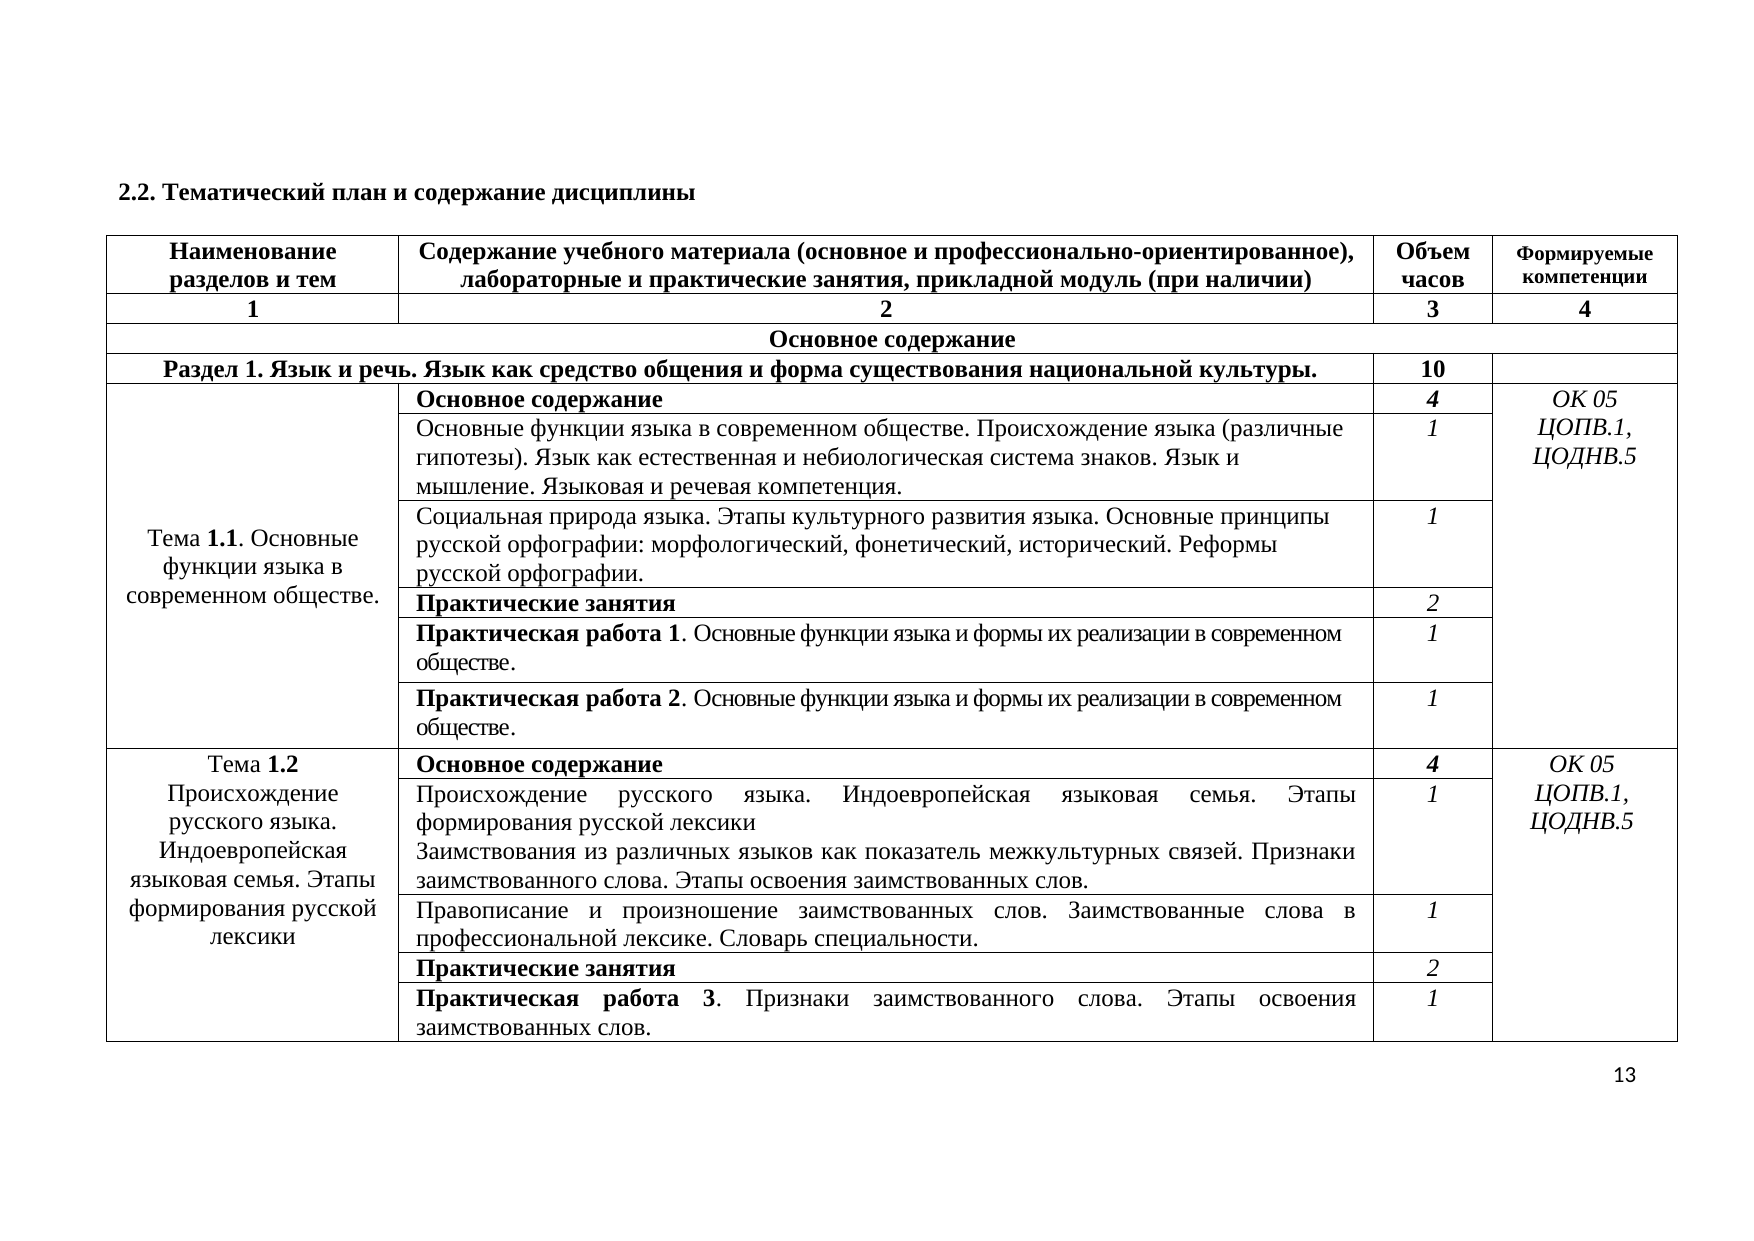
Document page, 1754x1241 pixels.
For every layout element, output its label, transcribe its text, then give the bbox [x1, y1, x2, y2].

table_cell 1 [1374, 618, 1492, 682]
text 2.2. Тематический план и содержание дисциплины [118, 177, 1630, 206]
table_cell 4 [1374, 384, 1492, 412]
table_cell Практическая работа 1. Основные функции языка и формы их реализации в современном обществе. [399, 618, 1373, 682]
table_cell Практическая работа 2. Основные функции языка и формы их реализации в современном обществе. [399, 683, 1373, 748]
table_cell [1493, 354, 1677, 383]
table_cell Тема 1.2 Происхождение русского языка. Индоевропейская языковая семья. Этапы формирования русской лексики [107, 749, 398, 1041]
table_cell 1 [1374, 501, 1492, 587]
table_cell Происхождение русского языка. Индоевропейская языковая семья. Этапы формирования русской лексики Заимствования из различных языков как показатель межкультурных связей. Признаки заимствованного слова. Этапы освоения заимствованных слов. [399, 779, 1373, 894]
table_cell Раздел 1. Язык и речь. Язык как средство общения и форма существования национальной культуры. [107, 354, 1373, 383]
table_cell 1 [107, 294, 398, 323]
table_cell 2 [1374, 953, 1492, 982]
table_cell 1 [1374, 895, 1492, 952]
table_cell 2 [399, 294, 1373, 323]
table_cell Социальная природа языка. Этапы культурного развития языка. Основные принципы русской орфографии: морфологический, фонетический, исторический. Реформы русской орфографии. [399, 501, 1373, 587]
table_cell 3 [1374, 294, 1492, 323]
table_header Объем часов [1374, 236, 1492, 293]
table_cell ОК 05 ЦОПВ.1, ЦОДНВ.5 [1493, 749, 1677, 1041]
table_header Содержание учебного материала (основное и профессионально-ориентированное), лабораторные и практические занятия, прикладной модуль (при наличии) [399, 236, 1373, 293]
table_cell 10 [1374, 354, 1492, 383]
table_cell Основное содержание [399, 749, 1373, 778]
table_cell Тема 1.1. Основные функции языка в современном обществе. [107, 384, 398, 748]
table_cell Практические занятия [399, 953, 1373, 982]
table_cell Практические занятия [399, 588, 1373, 617]
table_cell Основные функции языка в современном обществе. Происхождение языка (различные гипотезы). Язык как естественная и небиологическая система знаков. Язык и мышление. Языковая и речевая компетенция. [399, 414, 1373, 500]
table_cell 4 [1374, 749, 1492, 778]
table_cell Основное содержание [107, 324, 1677, 353]
table_cell 2 [1374, 588, 1492, 617]
table_header Формируемые компетенции [1493, 236, 1677, 293]
table_cell 1 [1374, 683, 1492, 748]
table_cell Правописание и произношение заимствованных слов. Заимствованные слова в профессиональной лексике. Словарь специальности. [399, 895, 1373, 952]
table_cell Практическая работа 3. Признаки заимствованного слова. Этапы освоения заимствованных слов. [399, 983, 1373, 1041]
table_cell Основное содержание [399, 384, 1373, 412]
table_cell 1 [1374, 779, 1492, 894]
table_header Наименование разделов и тем [107, 236, 398, 293]
table_cell 4 [1493, 294, 1677, 323]
table_cell ОК 05 ЦОПВ.1, ЦОДНВ.5 [1493, 384, 1677, 748]
table_cell 1 [1374, 983, 1492, 1041]
table_cell 1 [1374, 414, 1492, 500]
